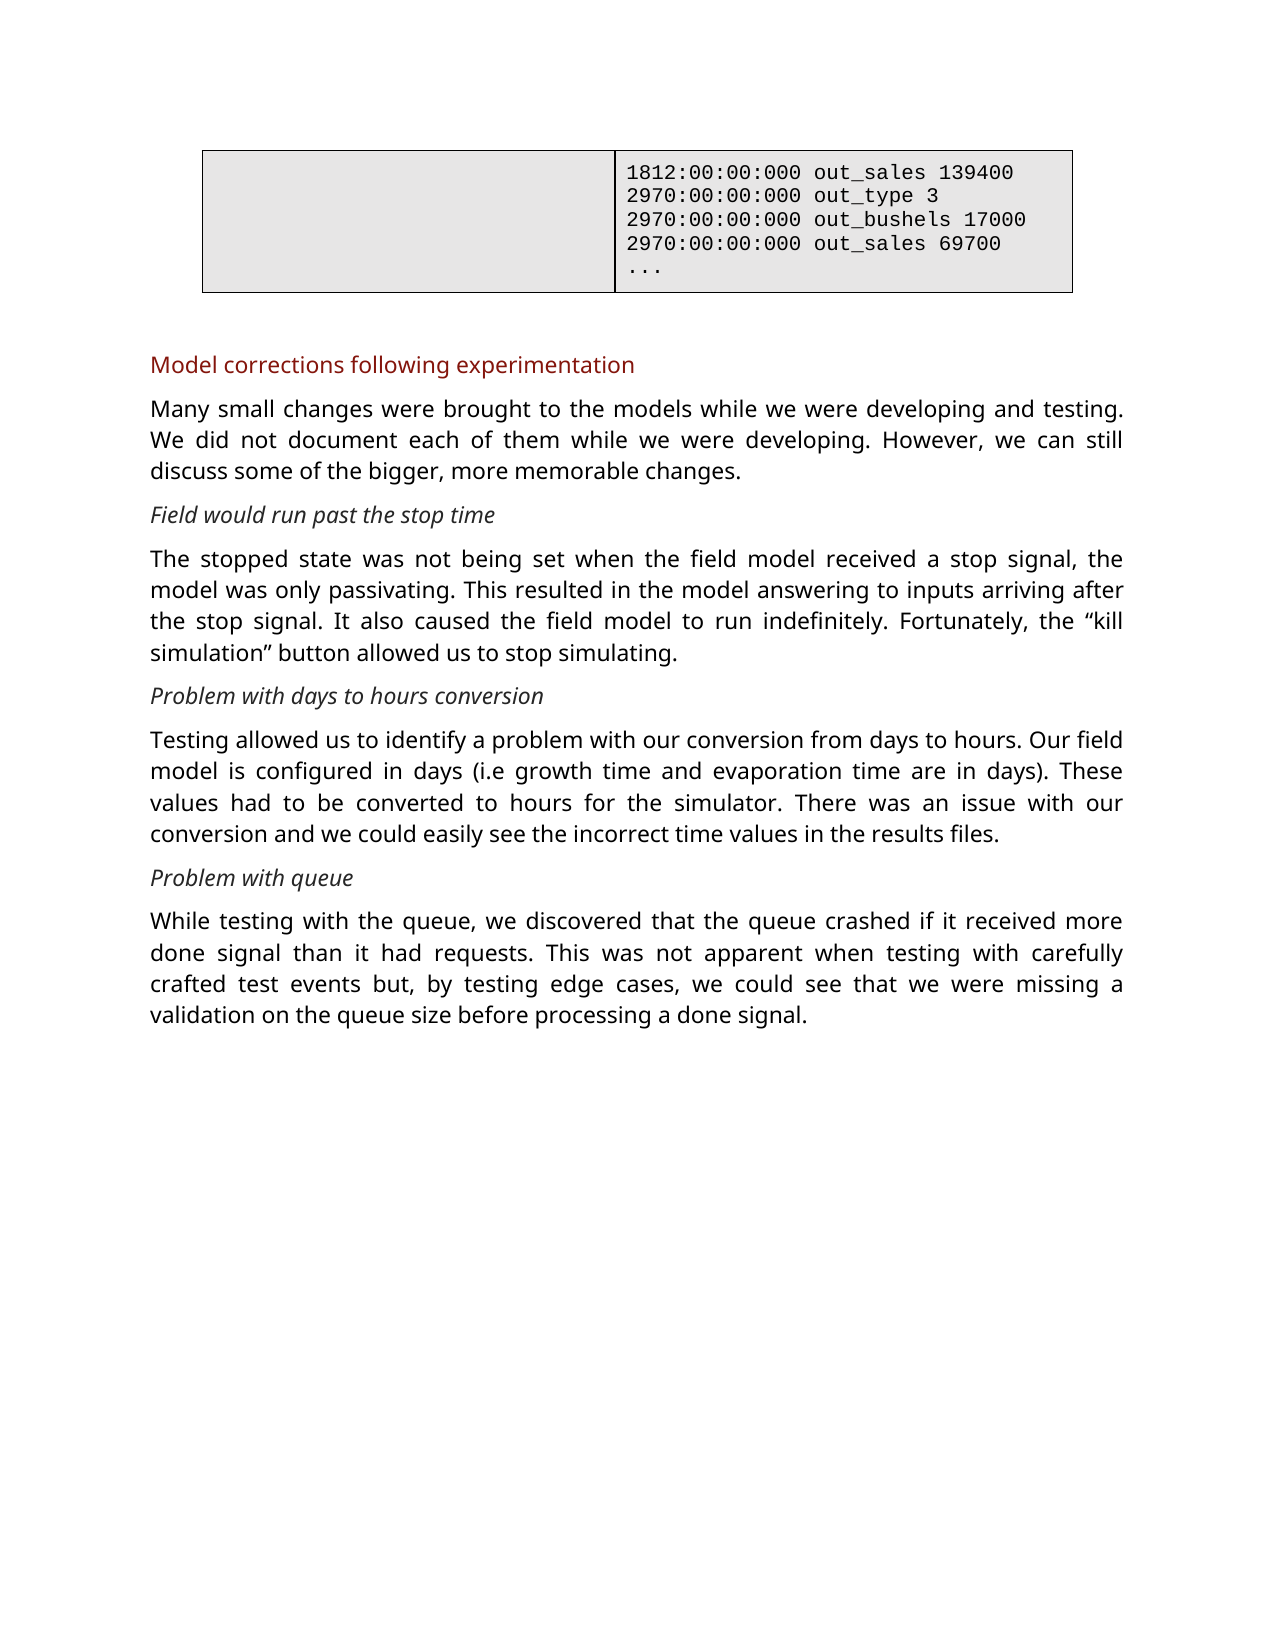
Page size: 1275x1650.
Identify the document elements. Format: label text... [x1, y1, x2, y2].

subtitle Problem with days to hours conversion [150, 680, 1125, 712]
subtitle Model corrections following experimentation [150, 349, 1125, 380]
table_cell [203, 151, 614, 292]
text Many small changes were brought to the models while we were developing and testing. We did not document each of them while we were developing. However, we can still discuss some of the bigger, more memorable changes. [150, 393, 1125, 487]
text The stopped state was not being set when the field model received a stop signal, the model was only passivating. This resulted in the model answering to inputs arriving after the stop signal. It also caused the field model to run indefinitely. Fortunately, the “kill simulation” button allowed us to stop simulating. [150, 543, 1125, 668]
subtitle Field would run past the stop time [150, 499, 1125, 530]
text While testing with the queue, we discovered that the queue crashed if it received more done signal than it had requests. This was not apparent when testing with carefully crafted test events but, by testing edge cases, we could see that we were missing a validation on the queue size before processing a done signal. [150, 905, 1125, 1030]
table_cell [616, 151, 1072, 292]
text Testing allowed us to identify a problem with our conversion from days to hours. Our field model is configured in days (i.e growth time and evaporation time are in days). These values had to be converted to hours for the simulator. There was an issue with our conversion and we could easily see the incorrect time values in the results files. [150, 724, 1125, 849]
subtitle Problem with queue [150, 862, 1125, 893]
